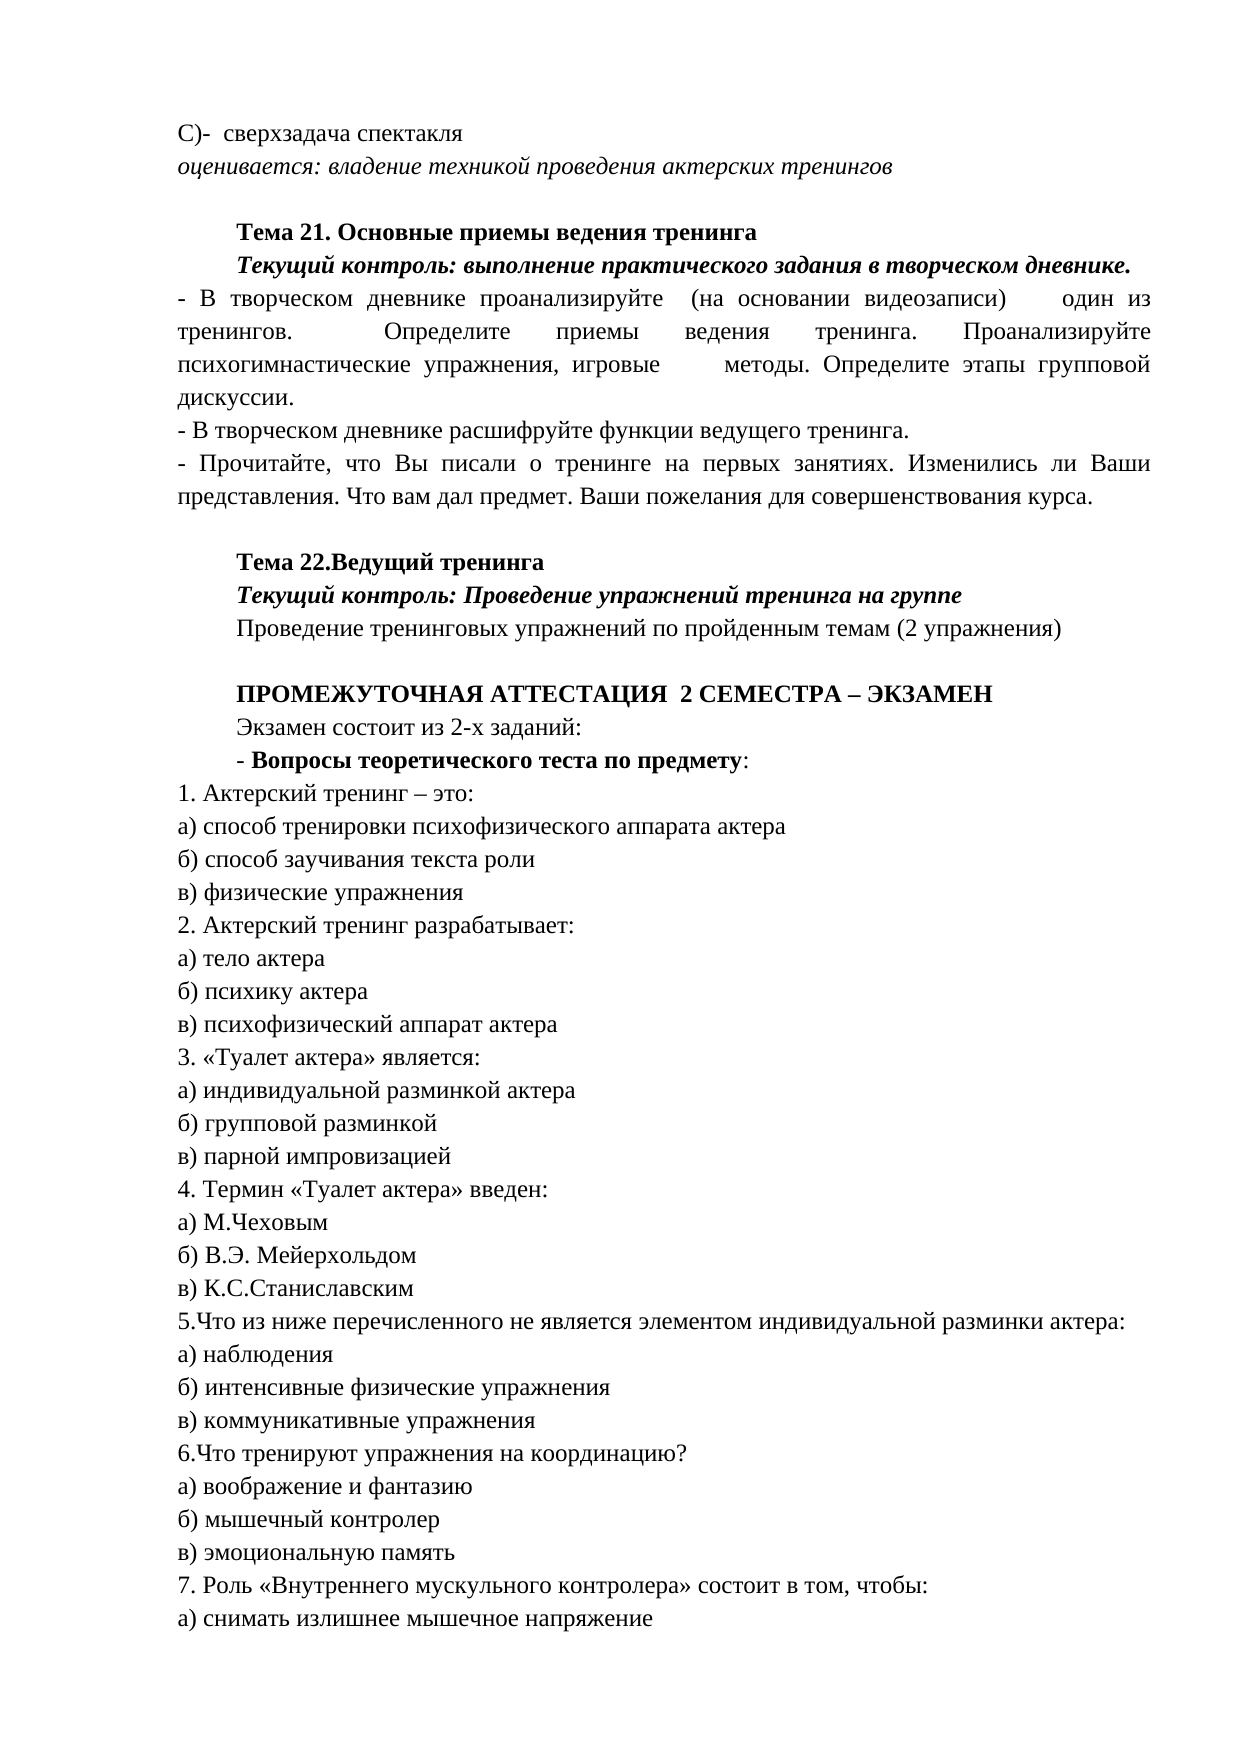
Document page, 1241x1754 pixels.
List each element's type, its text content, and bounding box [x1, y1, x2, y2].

text а) индивидуальной разминкой актера [177, 1075, 1152, 1104]
text Текущий контроль: выполнение практического задания в творческом дневнике. [177, 250, 1152, 279]
text в) психофизический аппарат актера [177, 1009, 1152, 1038]
text Проведение тренинговых упражнений по пройденным темам (2 упражнения) [177, 613, 1152, 642]
text 7. Роль «Внутреннего мускульного контролера» состоит в том, чтобы: [177, 1570, 1152, 1599]
text в) парной импровизацией [177, 1141, 1152, 1170]
text Экзамен состоит из 2-х заданий: [177, 712, 1152, 741]
text а) тело актера [177, 943, 1152, 972]
text б) мышечный контролер [177, 1504, 1152, 1533]
text Текущий контроль: Проведение упражнений тренинга на группе [177, 580, 1152, 609]
text б) психику актера [177, 976, 1152, 1005]
text Тема 21. Основные приемы ведения тренинга [177, 217, 1152, 246]
text - Прочитайте, что Вы писали о тренинге на первых занятиях. Изменились ли Ваши представления. Что вам дал предмет. Ваши пожелания для совершенствования курса. [177, 448, 1152, 510]
text а) снимать излишнее мышечное напряжение [177, 1603, 1152, 1632]
text в) коммуникативные упражнения [177, 1405, 1152, 1434]
text 5.Что из ниже перечисленного не является элементом индивидуальной разминки актера: [177, 1306, 1152, 1335]
text оценивается: владение техникой проведения актерских тренингов [177, 151, 1152, 180]
text 1. Актерский тренинг – это: [177, 778, 1152, 807]
text а) наблюдения [177, 1339, 1152, 1368]
text 6.Что тренируют упражнения на координацию? [177, 1438, 1152, 1467]
text - Вопросы теоретического теста по предмету: [177, 745, 1152, 773]
text Тема 22.Ведущий тренинга [177, 547, 1152, 576]
text б) способ заучивания текста роли [177, 844, 1152, 873]
text в) К.С.Станиславским [177, 1273, 1152, 1302]
text а) воображение и фантазию [177, 1471, 1152, 1500]
text - В творческом дневнике проанализируйте (на основании видеозаписи) один из тренингов. Определите приемы ведения тренинга. Проанализируйте психогимнастические упражнения, игровые методы. Определите этапы групповой дискуссии. [177, 283, 1152, 411]
text ПРОМЕЖУТОЧНАЯ АТТЕСТАЦИЯ 2 СЕМЕСТРА – ЭКЗАМЕН [177, 679, 1152, 707]
text б) В.Э. Мейерхольдом [177, 1240, 1152, 1269]
text С)- сверхзадача спектакля [177, 118, 1152, 147]
text б) групповой разминкой [177, 1108, 1152, 1137]
text а) способ тренировки психофизического аппарата актера [177, 811, 1152, 839]
text а) М.Чеховым [177, 1207, 1152, 1236]
text в) эмоциональную память [177, 1537, 1152, 1566]
text б) интенсивные физические упражнения [177, 1372, 1152, 1401]
text в) физические упражнения [177, 877, 1152, 906]
text 2. Актерский тренинг разрабатывает: [177, 910, 1152, 939]
text - В творческом дневнике расшифруйте функции ведущего тренинга. [177, 415, 1152, 444]
text 3. «Туалет актера» является: [177, 1042, 1152, 1071]
text 4. Термин «Туалет актера» введен: [177, 1174, 1152, 1203]
